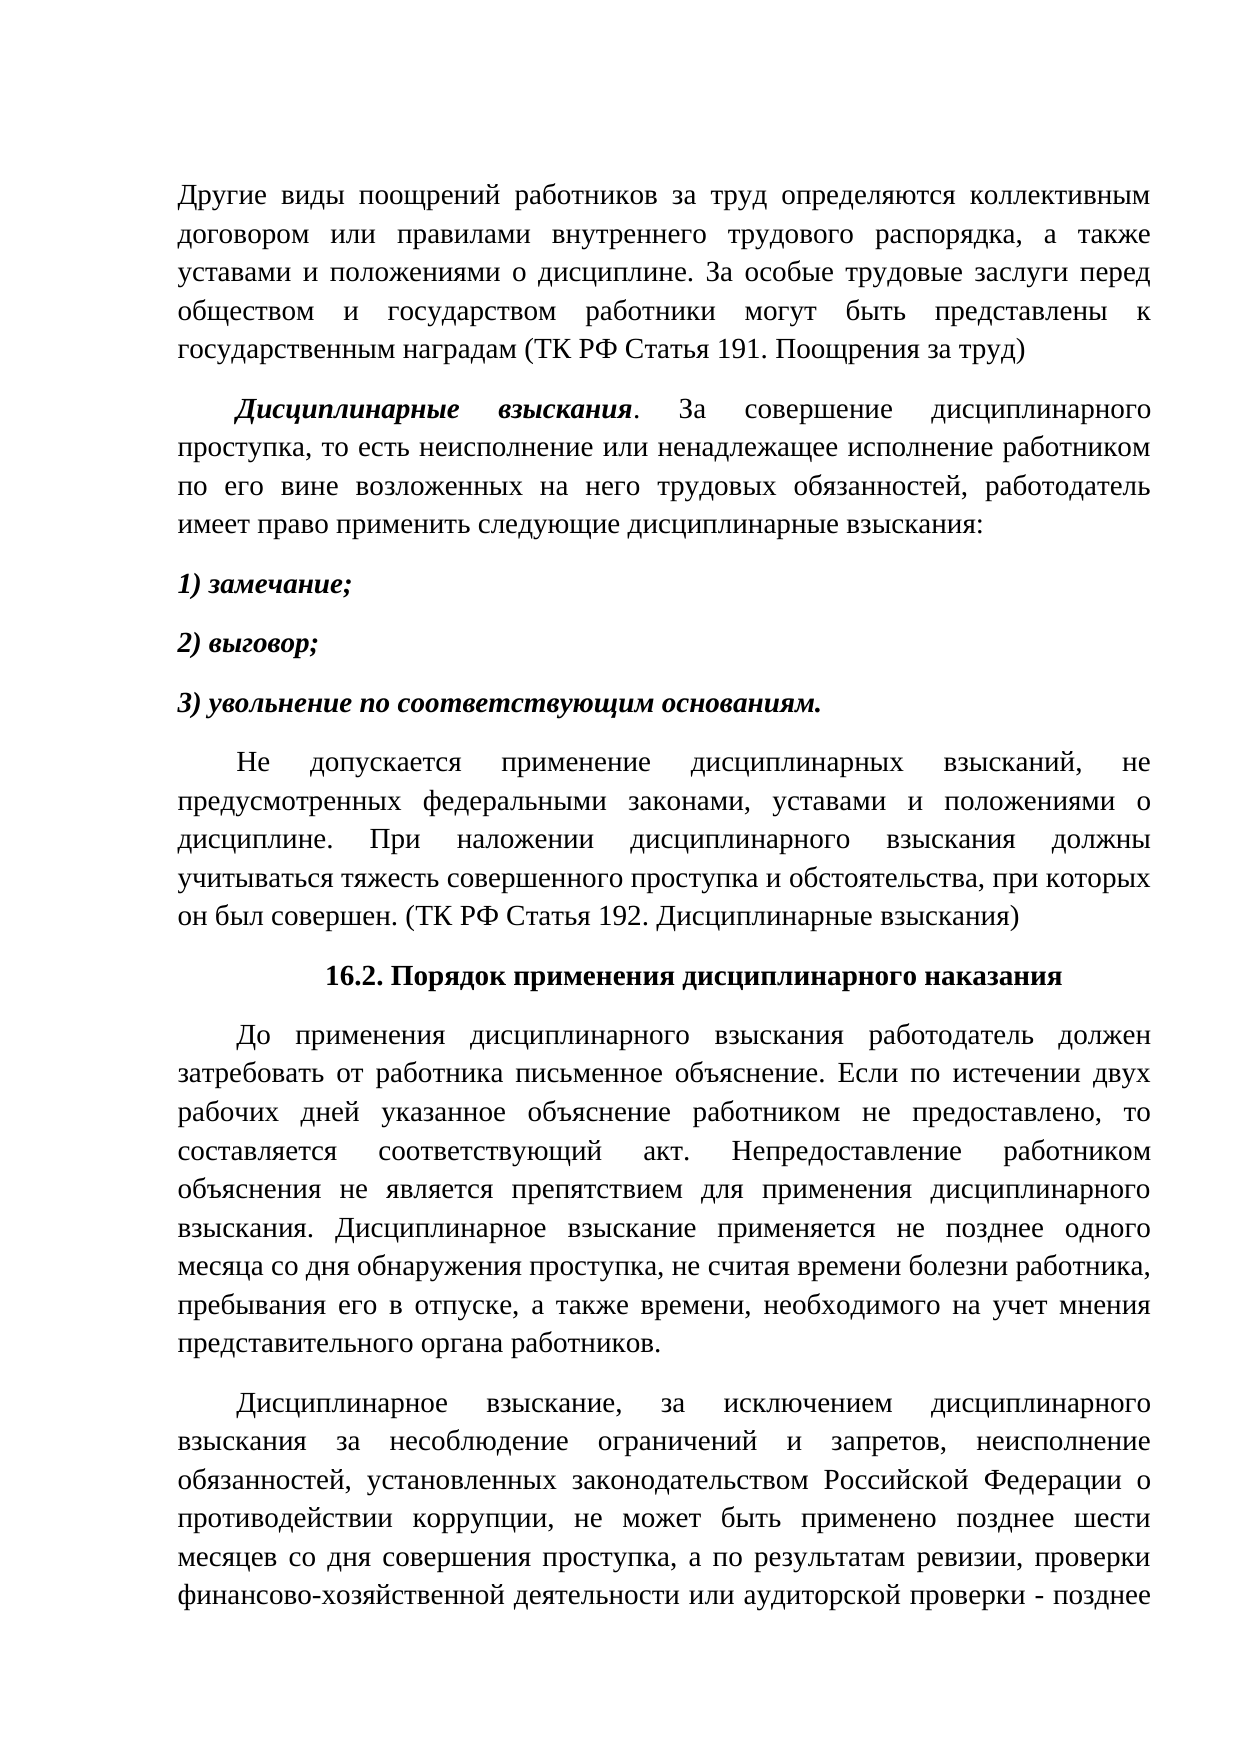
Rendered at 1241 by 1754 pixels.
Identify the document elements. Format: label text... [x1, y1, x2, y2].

text 2) выговор; [177, 625, 1152, 659]
text 1) замечание; [177, 566, 1152, 599]
text 16.2. Порядок применения дисциплинарного наказания [177, 958, 1152, 991]
text Дисциплинарные взыскания. За совершение дисциплинарного проступка, то есть неисполнение или ненадлежащее исполнение работником по его вине возложенных на него трудовых обязанностей, работодатель имеет право применить следующие дисциплинарные взыскания: [177, 391, 1152, 540]
text 3) увольнение по соответствующим основаниям. [177, 685, 1152, 718]
text Не допускается применение дисциплинарных взысканий, не предусмотренных федеральными законами, уставами и положениями о дисциплине. При наложении дисциплинарного взыскания должны учитываться тяжесть совершенного проступка и обстоятельства, при которых он был совершен. (ТК РФ Статья 192. Дисциплинарные взыскания) [177, 744, 1152, 932]
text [177, 1385, 1152, 1611]
text Другие виды поощрений работников за труд определяются коллективным договором или правилами внутреннего трудового распорядка, а также уставами и положениями о дисциплине. За особые трудовые заслуги перед обществом и государством работники могут быть представлены к государственным наградам (ТК РФ Статья 191. Поощрения за труд) [177, 177, 1152, 365]
text До применения дисциплинарного взыскания работодатель должен затребовать от работника письменное объяснение. Если по истечении двух рабочих дней указанное объяснение работником не предоставлено, то составляется соответствующий акт. Непредоставление работником объяснения не является препятствием для применения дисциплинарного взыскания. Дисциплинарное взыскание применяется не позднее одного месяца со дня обнаружения проступка, не считая времени болезни работника, пребывания его в отпуске, а также времени, необходимого на учет мнения представительного органа работников. [177, 1017, 1152, 1359]
